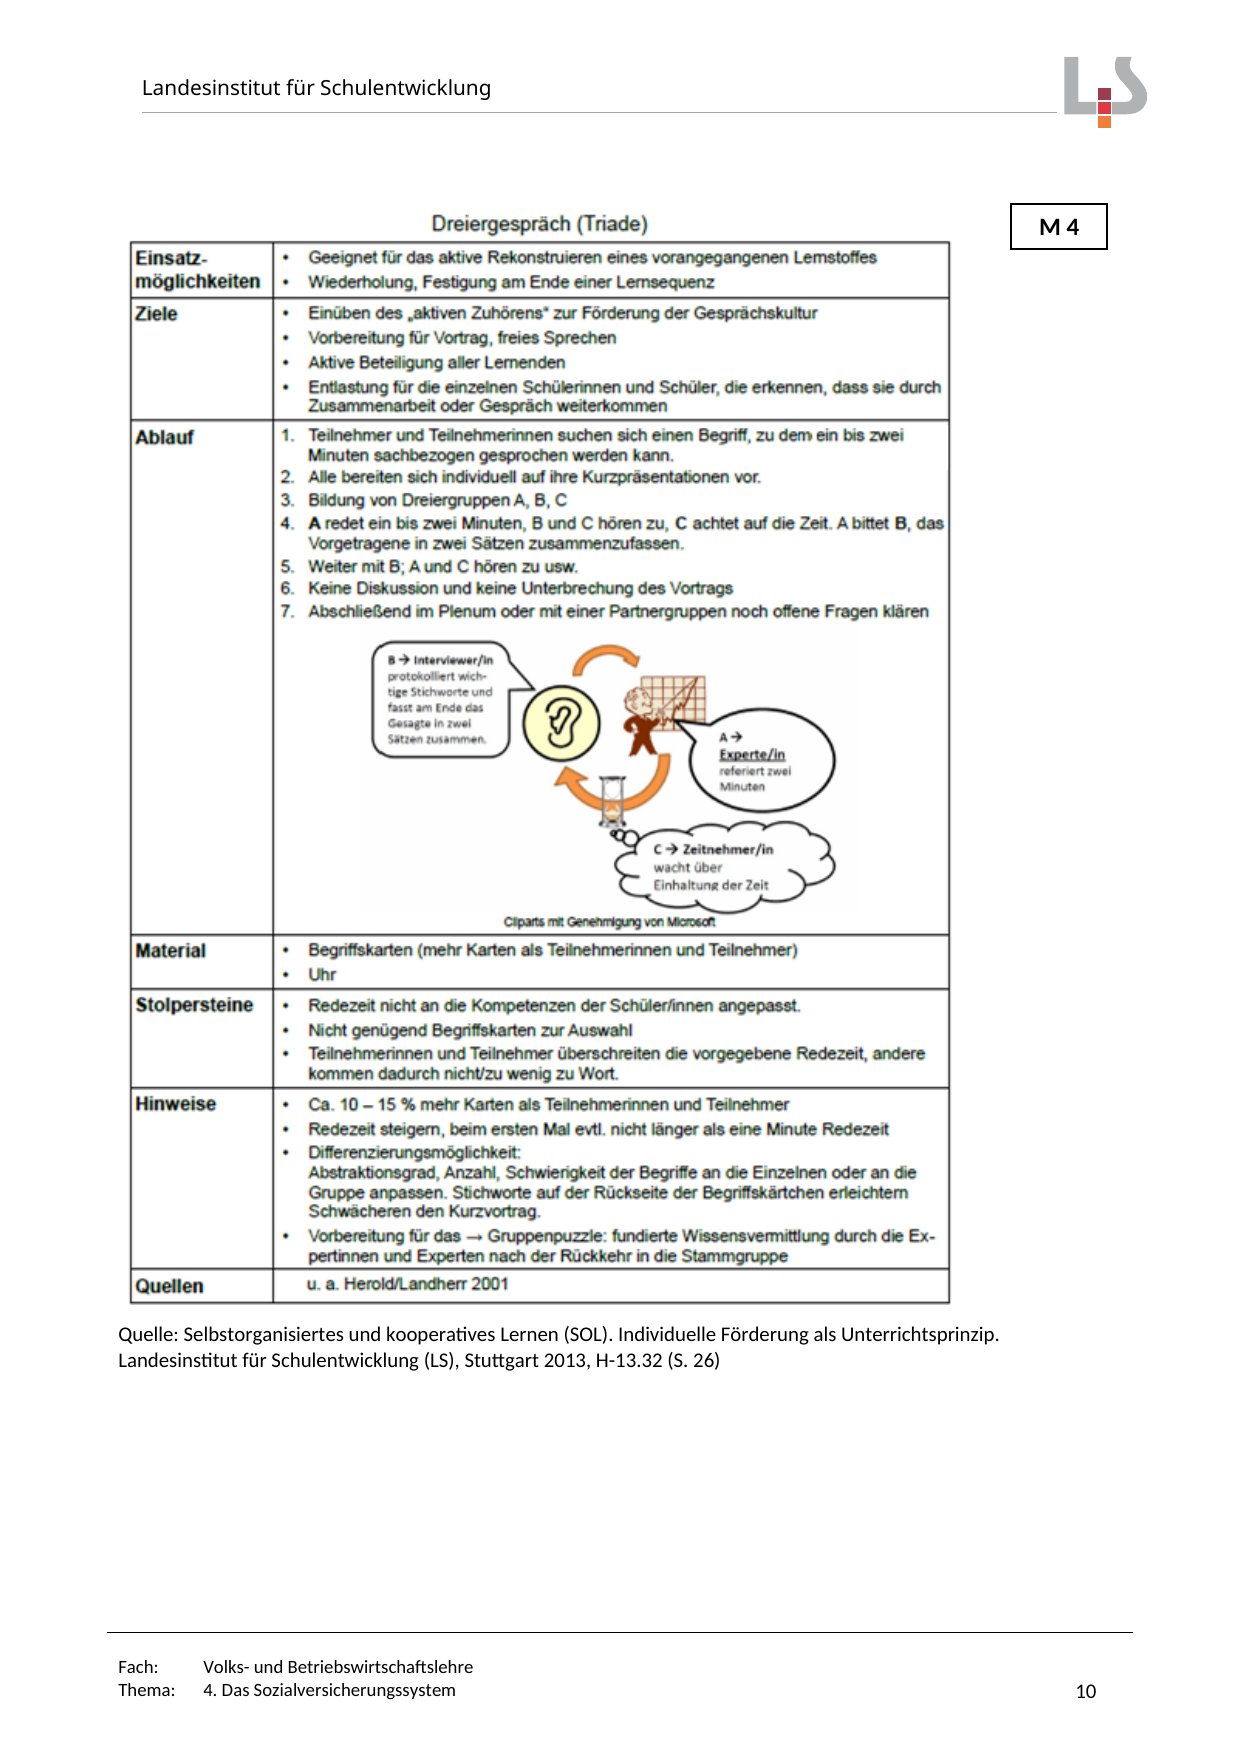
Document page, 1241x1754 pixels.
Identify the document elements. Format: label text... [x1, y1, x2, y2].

picture [118, 178, 1241, 1322]
text Quelle: Selbstorganisiertes und kooperatives Lernen (SOL). Individuelle Förderung als Unterrichtsprinzip. Landesinstitut für Schulentwicklung (LS), Stuttgart 2013, H-13.32 (S. 26) [118, 1322, 1122, 1372]
